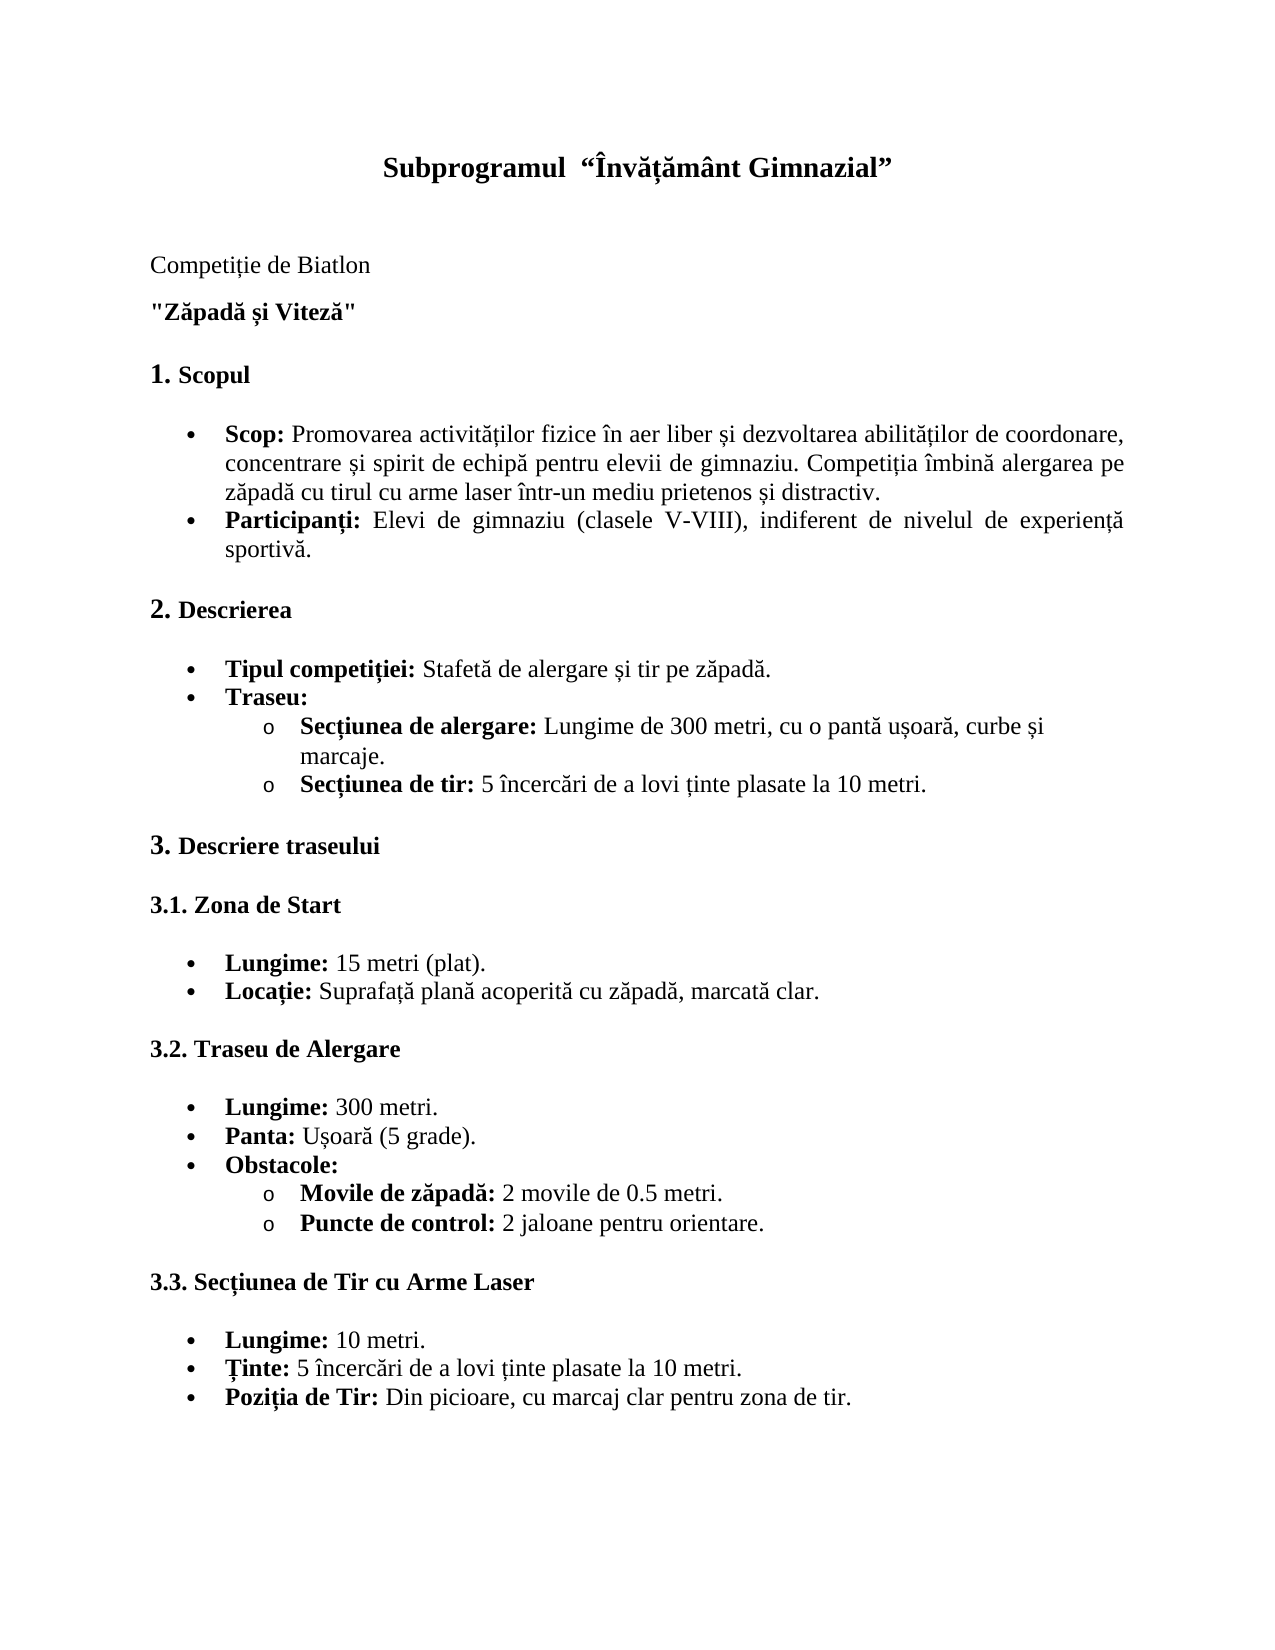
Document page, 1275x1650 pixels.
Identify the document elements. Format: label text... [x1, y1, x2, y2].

list Puncte de control: 2 jaloane pentru orientare. [262, 1208, 1125, 1238]
text Competiție de Biatlon [150, 250, 1125, 278]
list Movile de zăpadă: 2 movile de 0.5 metri. [262, 1178, 1125, 1208]
text 3. Descriere traseului [150, 828, 1125, 861]
text 2. Descrierea [150, 592, 1125, 624]
list Panta: Ușoară (5 grade). [187, 1121, 1125, 1150]
list Secțiunea de tir: 5 încercări de a lovi ținte plasate la 10 metri. [262, 769, 1125, 799]
list Scop: Promovarea activităților fizice în aer liber și dezvoltarea abilităților de coordonare, concentrare și spirit de echipă pentru elevii de gimnaziu. Competiția îmbină alergarea pe zăpadă cu tirul cu arme laser într-un mediu prietenos și distractiv. [187, 419, 1125, 505]
text Subprogramul “Învățământ Gimnazial” [150, 150, 1125, 183]
text 3.3. Secțiunea de Tir cu Arme Laser [150, 1267, 1125, 1296]
list Poziția de Tir: Din picioare, cu marcaj clar pentru zona de tir. [187, 1382, 1125, 1411]
list Secțiunea de alergare: Lungime de 300 metri, cu o pantă ușoară, curbe și marcaje. [262, 711, 1125, 769]
text "Zăpadă și Viteză" [150, 297, 1125, 326]
list Participanți: Elevi de gimnaziu (clasele V-VIII), indiferent de nivelul de experiență sportivă. [187, 505, 1125, 563]
list Ținte: 5 încercări de a lovi ținte plasate la 10 metri. [187, 1353, 1125, 1382]
list Tipul competiției: Stafetă de alergare și tir pe zăpadă. [187, 654, 1125, 682]
list Lungime: 15 metri (plat). [187, 948, 1125, 976]
list Lungime: 300 metri. [187, 1092, 1125, 1121]
list Obstacole: [187, 1150, 1125, 1178]
text 3.2. Traseu de Alergare [150, 1034, 1125, 1063]
list Locație: Suprafață plană acoperită cu zăpadă, marcată clar. [187, 976, 1125, 1005]
list Traseu: [187, 682, 1125, 711]
text 1. Scopul [150, 358, 1125, 390]
text 3.1. Zona de Start [150, 890, 1125, 918]
list Lungime: 10 metri. [187, 1325, 1125, 1353]
